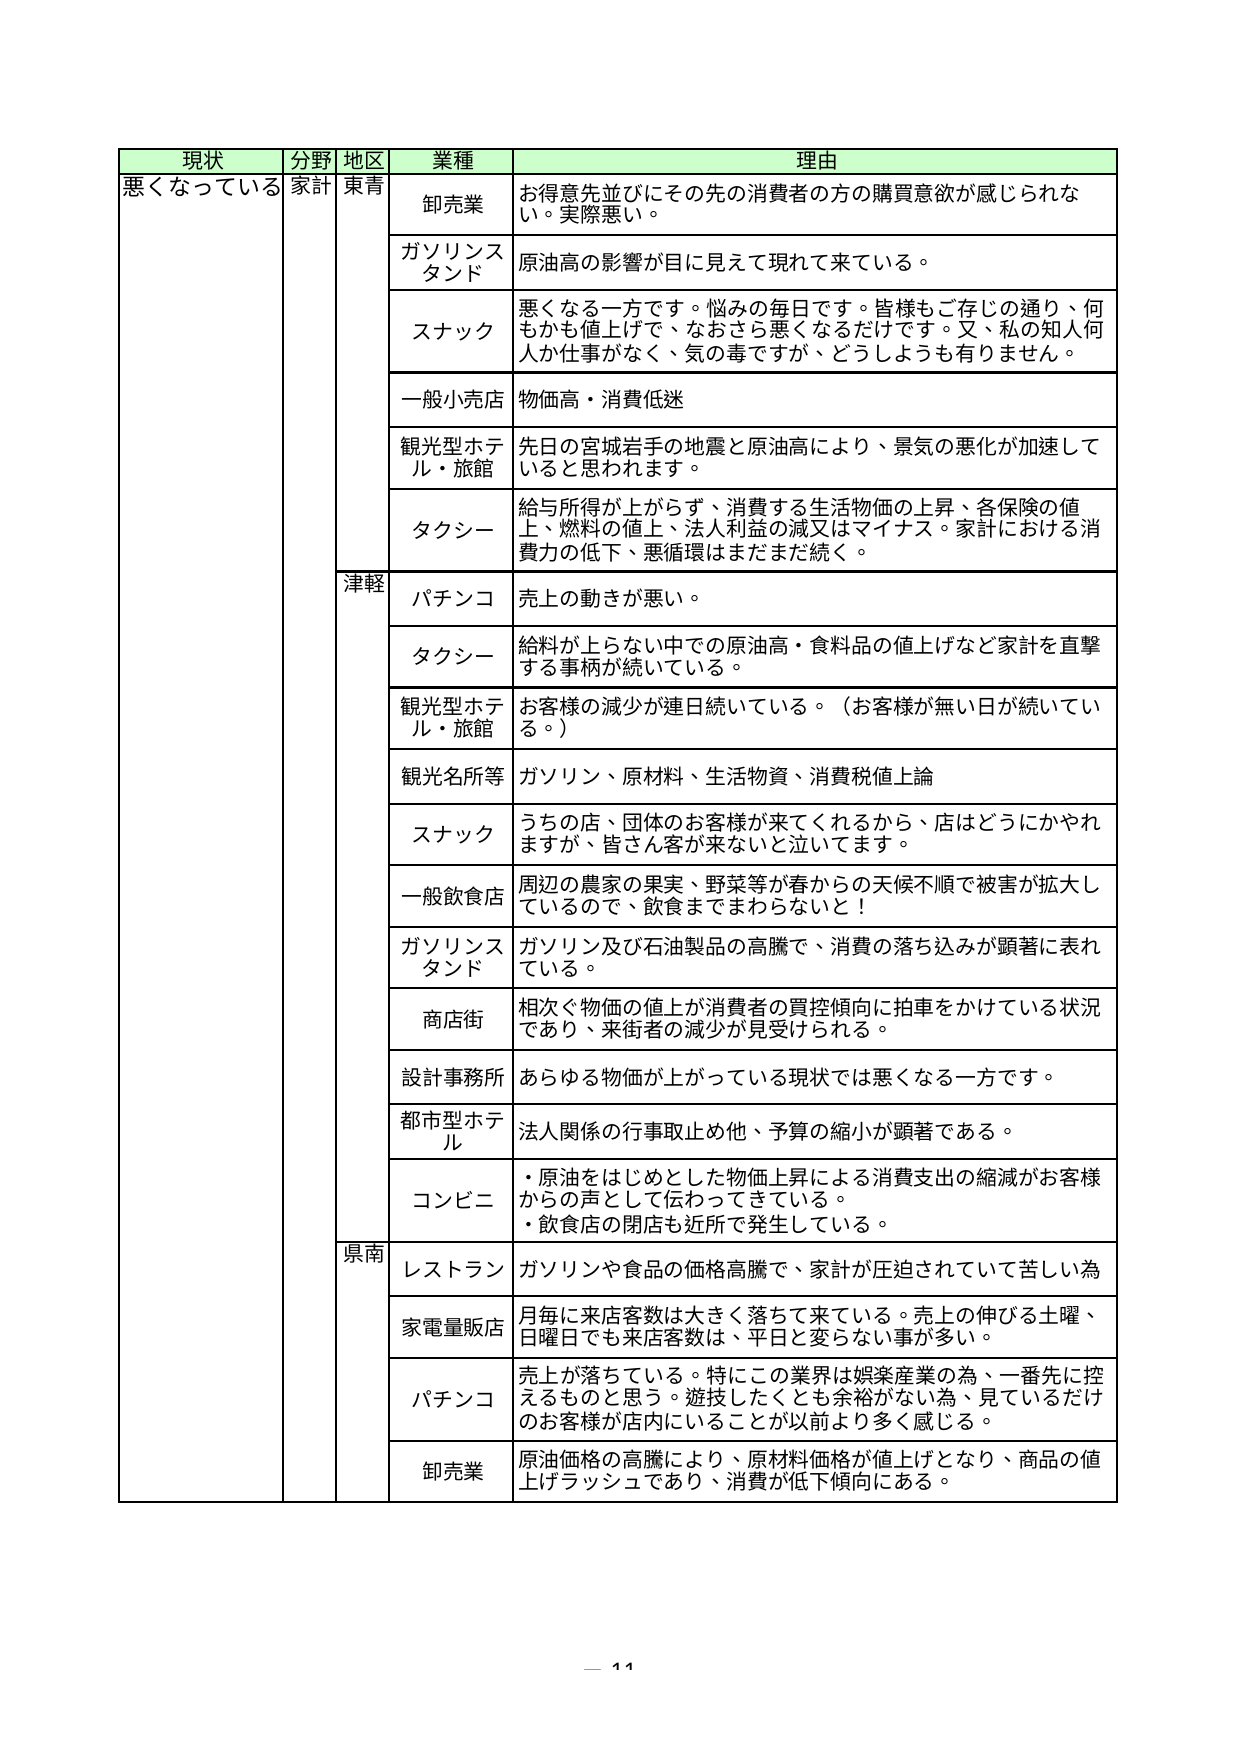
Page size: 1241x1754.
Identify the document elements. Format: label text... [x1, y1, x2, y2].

table_cell 観光型ホテル・旅館 [390, 689, 512, 748]
table_cell 家電量販店 [390, 1297, 512, 1357]
table_cell ガソリンや食品の価格高騰で、家計が圧迫されていて苦しい為 [514, 1243, 1116, 1295]
table_cell タクシー [390, 627, 512, 686]
table_cell パチンコ [390, 573, 512, 625]
table_cell 家計 [284, 175, 335, 1501]
table_cell 売上が落ちている。特にこの業界は娯楽産業の為、一番先に控えるものと思う。遊技したくとも余裕がない為、見ているだけのお客様が店内にいることが以前より多く感じる。 [514, 1359, 1116, 1439]
table_cell スナック [390, 291, 512, 371]
table_cell パチンコ [390, 1359, 512, 1439]
table_cell あらゆる物価が上がっている現状では悪くなる一方です。 [514, 1051, 1116, 1103]
table_cell お客様の減少が連日続いている。（お客様が無い日が続いている。） [514, 689, 1116, 748]
table_cell 給与所得が上がらず、消費する生活物価の上昇、各保険の値 上、燃料の値上、法人利益の減又はマイナス。家計における消費力の低下、悪循環はまだまだ続く。 [514, 490, 1116, 570]
table_cell 観光名所等 [390, 750, 512, 802]
table_cell 県南 [337, 1243, 388, 1501]
table_cell ガソリンスタンド [390, 236, 512, 289]
table_cell ガソリン、原材料、生活物資、消費税値上論 [514, 750, 1116, 802]
table_cell 法人関係の行事取止め他、予算の縮小が顕著である。 [514, 1105, 1116, 1158]
table_cell 都市型ホテル [390, 1105, 512, 1158]
table_cell 物価高・消費低迷 [514, 374, 1116, 426]
table_cell ガソリンスタンド [390, 928, 512, 987]
table_cell 一般小売店 [390, 374, 512, 426]
table_header 業種 [390, 150, 512, 173]
table_cell 悪くなっている [120, 175, 282, 1501]
table_cell 給料が上らない中での原油高・食料品の値上げなど家計を直撃する事柄が続いている。 [514, 627, 1116, 686]
table_cell 周辺の農家の果実、野菜等が春からの天候不順で被害が拡大しているので、飲食までまわらないと！ [514, 866, 1116, 926]
table_header 分野 [284, 150, 335, 173]
table_cell うちの店、団体のお客様が来てくれるから、店はどうにかやれますが、皆さん客が来ないと泣いてます。 [514, 805, 1116, 864]
table_cell スナック [390, 805, 512, 864]
table_cell 原油高の影響が目に見えて現れて来ている。 [514, 236, 1116, 289]
table_cell 商店街 [390, 989, 512, 1049]
table_cell 売上の動きが悪い。 [514, 573, 1116, 625]
table_cell 一般飲食店 [390, 866, 512, 926]
table_cell 相次ぐ物価の値上が消費者の買控傾向に拍車をかけている状況であり、来街者の減少が見受けられる。 [514, 989, 1116, 1049]
table_cell ガソリン及び石油製品の高騰で、消費の落ち込みが顕著に表れている。 [514, 928, 1116, 987]
table_cell 原油価格の高騰により、原材料価格が値上げとなり、商品の値上げラッシュであり、消費が低下傾向にある。 [514, 1442, 1116, 1501]
table_cell 観光型ホテル・旅館 [390, 428, 512, 487]
table_cell タクシー [390, 490, 512, 570]
table_cell 東青 [337, 175, 388, 570]
table_cell お得意先並びにその先の消費者の方の購買意欲が感じられない。実際悪い。 [514, 175, 1116, 234]
table_cell レストラン [390, 1243, 512, 1295]
table_header 地区 [337, 150, 388, 173]
table_header 理由 [514, 150, 1116, 173]
table_cell 卸売業 [390, 175, 512, 234]
table_cell コンビニ [390, 1160, 512, 1241]
table_cell 悪くなる一方です。悩みの毎日です。皆様もご存じの通り、何もかも値上げで、なおさら悪くなるだけです。又、私の知人何人か仕事がなく、気の毒ですが、どうしようも有りません。 [514, 291, 1116, 371]
table_cell ・原油をはじめとした物価上昇による消費支出の縮減がお客様からの声として伝わってきている。 ・飲食店の閉店も近所で発生している。 [514, 1160, 1116, 1241]
table_cell 卸売業 [390, 1442, 512, 1501]
table_cell 津軽 [337, 573, 388, 1241]
table_header 現状 [120, 150, 282, 173]
table_cell 先日の宮城岩手の地震と原油高により、景気の悪化が加速していると思われます。 [514, 428, 1116, 487]
table_cell 設計事務所 [390, 1051, 512, 1103]
table_cell 月毎に来店客数は大きく落ちて来ている。売上の伸びる土曜、日曜日でも来店客数は、平日と変らない事が多い。 [514, 1297, 1116, 1357]
